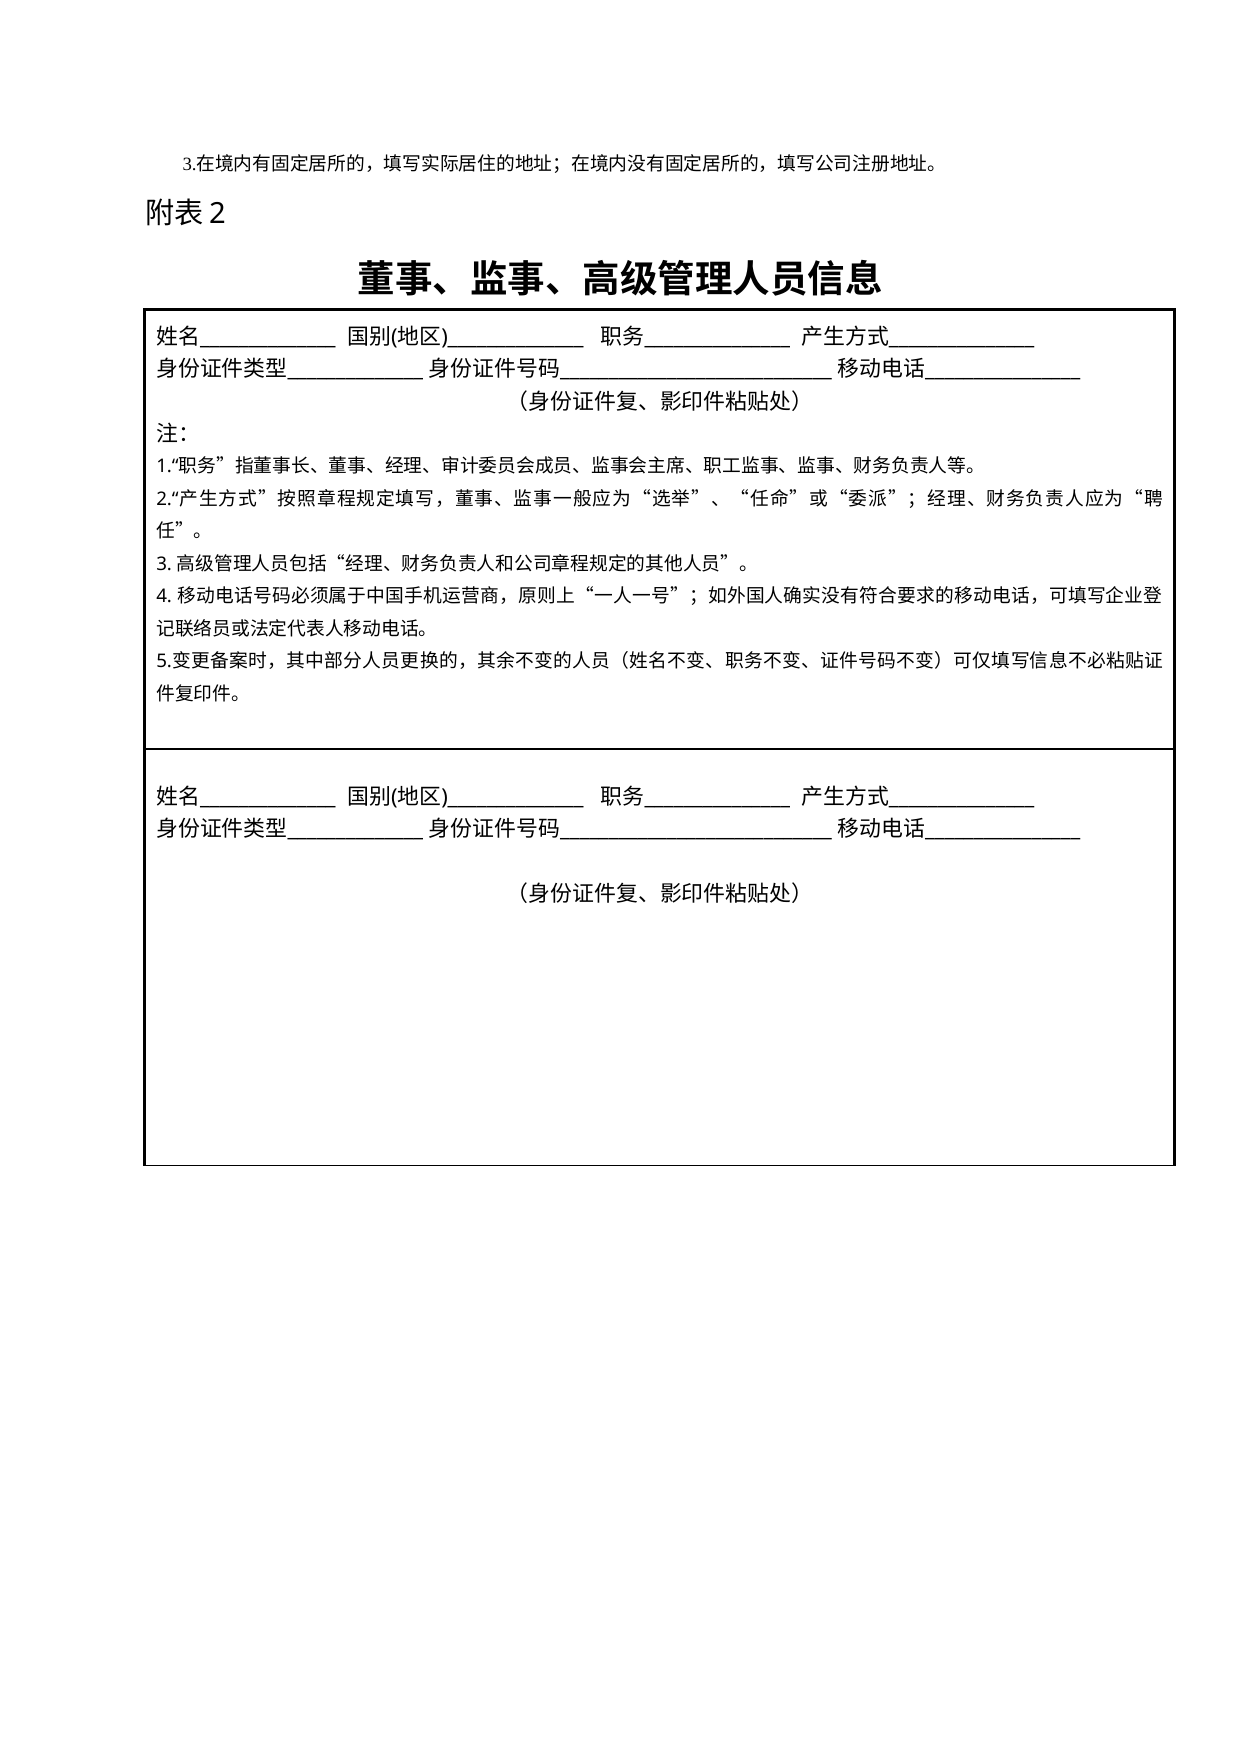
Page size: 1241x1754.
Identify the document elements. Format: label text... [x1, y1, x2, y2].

text 附表2 [145, 178, 1096, 243]
text 3.在境内有固定居所的，填写实际居住的地址；在境内没有固定居所的，填写公司注册地址。 [145, 146, 1096, 178]
table_cell 姓名______________ 国别(地区)______________ 职务_______________ 产生方式_______________ 身份证件类型______________ 身份证件号码____________________________ 移动电话________________ （身份证件复、影印件粘贴处） [146, 750, 1173, 1165]
table_header 姓名______________ 国别(地区)______________ 职务_______________ 产生方式_______________ 身份证件类型______________ 身份证件号码____________________________ 移动电话________________ （身份证件复、影印件粘贴处） 注： 1.“职务”指董事长、董事、经理、审计委员会成员、监事会主席、职工监事、监事、财务负责人等。 2.“产生方式”按照章程规定填写，董事、监事一般应为“选举”、“任命”或“委派”；经理、财务负责人应为“聘任”。 3. 高级管理人员包括“经理、财务负责人和公司章程规定的其他人员”。 4. 移动电话号码必须属于中国手机运营商，原则上“一人一号”；如外国人确实没有符合要求的移动电话，可填写企业登记联络员或法定代表人移动电话。 5.变更备案时，其中部分人员更换的，其余不变的人员（姓名不变、职务不变、证件号码不变）可仅填写信息不必粘贴证件复印件。 [146, 311, 1173, 748]
text 董事、监事、高级管理人员信息 [145, 243, 1096, 308]
